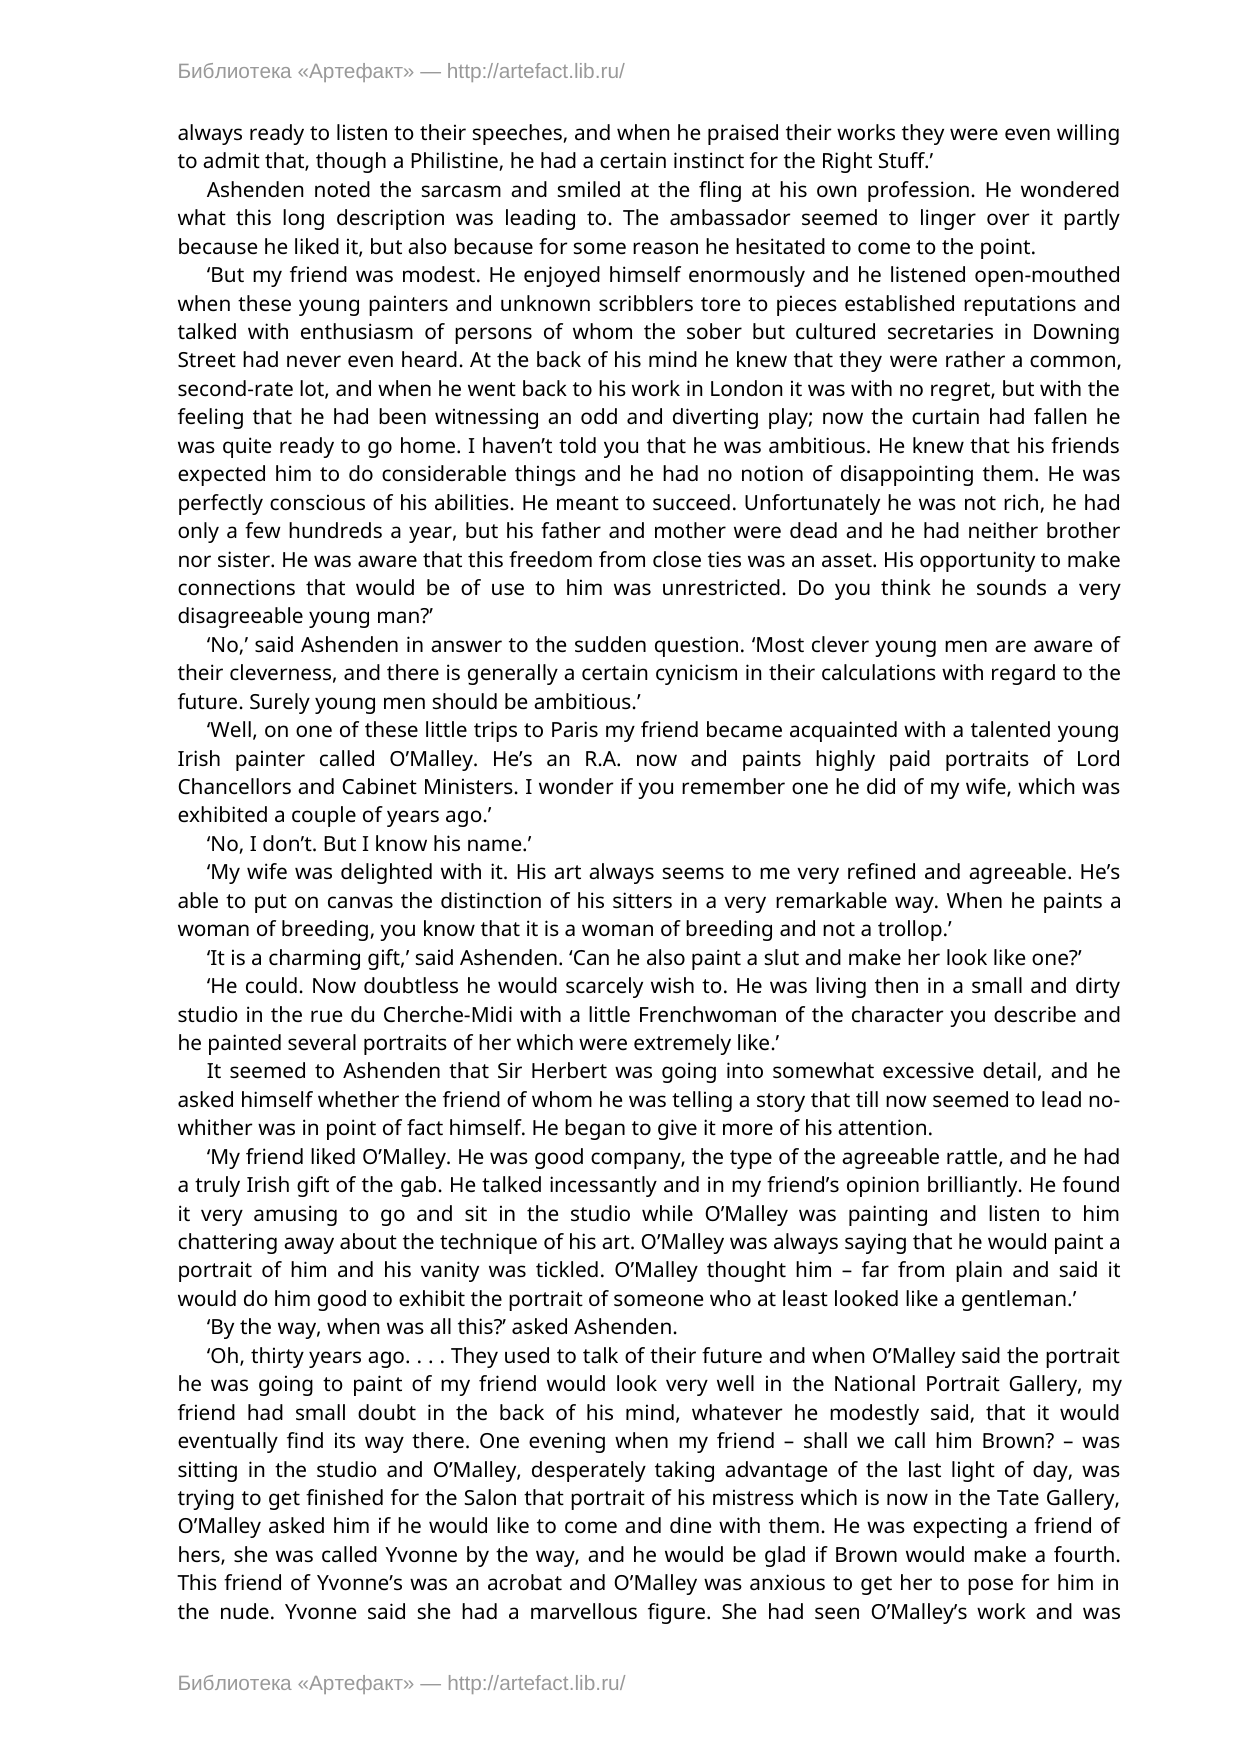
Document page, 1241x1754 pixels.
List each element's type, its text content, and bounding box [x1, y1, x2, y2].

text ‘He could. Now doubtless he would scarcely wish to. He was living then in a small and dirty studio in the rue du Cherche-Midi with a little Frenchwoman of the character you describe and he painted several portraits of her which were extremely like.’ [177, 971, 1122, 1057]
text ‘By the way, when was all this?’ asked Ashenden. [177, 1312, 1122, 1341]
text Ashenden noted the sarcasm and smiled at the fling at his own profession. He wondered what this long description was leading to. The ambassador seemed to linger over it partly because he liked it, but also because for some reason he hesitated to come to the point. [177, 175, 1122, 260]
text ‘No,’ said Ashenden in answer to the sudden question. ‘Most clever young men are aware of their cleverness, and there is generally a certain cynicism in their calculations with regard to the future. Surely young men should be ambitious.’ [177, 630, 1122, 715]
text ‘But my friend was modest. He enjoyed himself enormously and he listened open-mouthed when these young painters and unknown scribblers tore to pieces established reputations and talked with enthusiasm of persons of whom the sober but cultured secretaries in Downing Street had never even heard. At the back of his mind he knew that they were rather a common, second-rate lot, and when he went back to his work in London it was with no regret, but with the feeling that he had been witnessing an odd and diverting play; now the curtain had fallen he was quite ready to go home. I haven’t told you that he was ambitious. He knew that his friends expected him to do considerable things and he had no notion of disappointing them. He was perfectly conscious of his abilities. He meant to succeed. Unfortunately he was not rich, he had only a few hundreds a year, but his father and mother were dead and he had neither brother nor sister. He was aware that this freedom from close ties was an asset. His opportunity to make connections that would be of use to him was unrestricted. Do you think he sounds a very disagreeable young man?’ [177, 260, 1122, 630]
text ‘It is a charming gift,’ said Ashenden. ‘Can he also paint a slut and make her look like one?’ [177, 943, 1122, 971]
text ‘Well, on one of these little trips to Paris my friend became acquainted with a talented young Irish painter called O’Malley. He’s an R.A. now and paints highly paid portraits of Lord Chancellors and Cabinet Ministers. I wonder if you remember one he did of my wife, which was exhibited a couple of years ago.’ [177, 715, 1122, 829]
text ‘My friend liked O’Malley. He was good company, the type of the agreeable rattle, and he had a truly Irish gift of the gab. He talked incessantly and in my friend’s opinion brilliantly. He found it very amusing to go and sit in the studio while O’Malley was painting and listen to him chattering away about the technique of his art. O’Malley was always saying that he would paint a portrait of him and his vanity was tickled. O’Malley thought him – far from plain and said it would do him good to exhibit the portrait of someone who at least looked like a gentleman.’ [177, 1142, 1122, 1312]
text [177, 1341, 1122, 1625]
text ‘My wife was delighted with it. His art always seems to me very refined and agreeable. He’s able to put on canvas the distinction of his sitters in a very remarkable way. When he paints a woman of breeding, you know that it is a woman of breeding and not a trollop.’ [177, 857, 1122, 943]
text ‘No, I don’t. But I know his name.’ [177, 829, 1122, 857]
text It seemed to Ashenden that Sir Herbert was going into somewhat excessive detail, and he asked himself whether the friend of whom he was telling a story that till now seemed to lead no-whither was in point of fact himself. He began to give it more of his attention. [177, 1057, 1122, 1142]
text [177, 118, 1122, 175]
